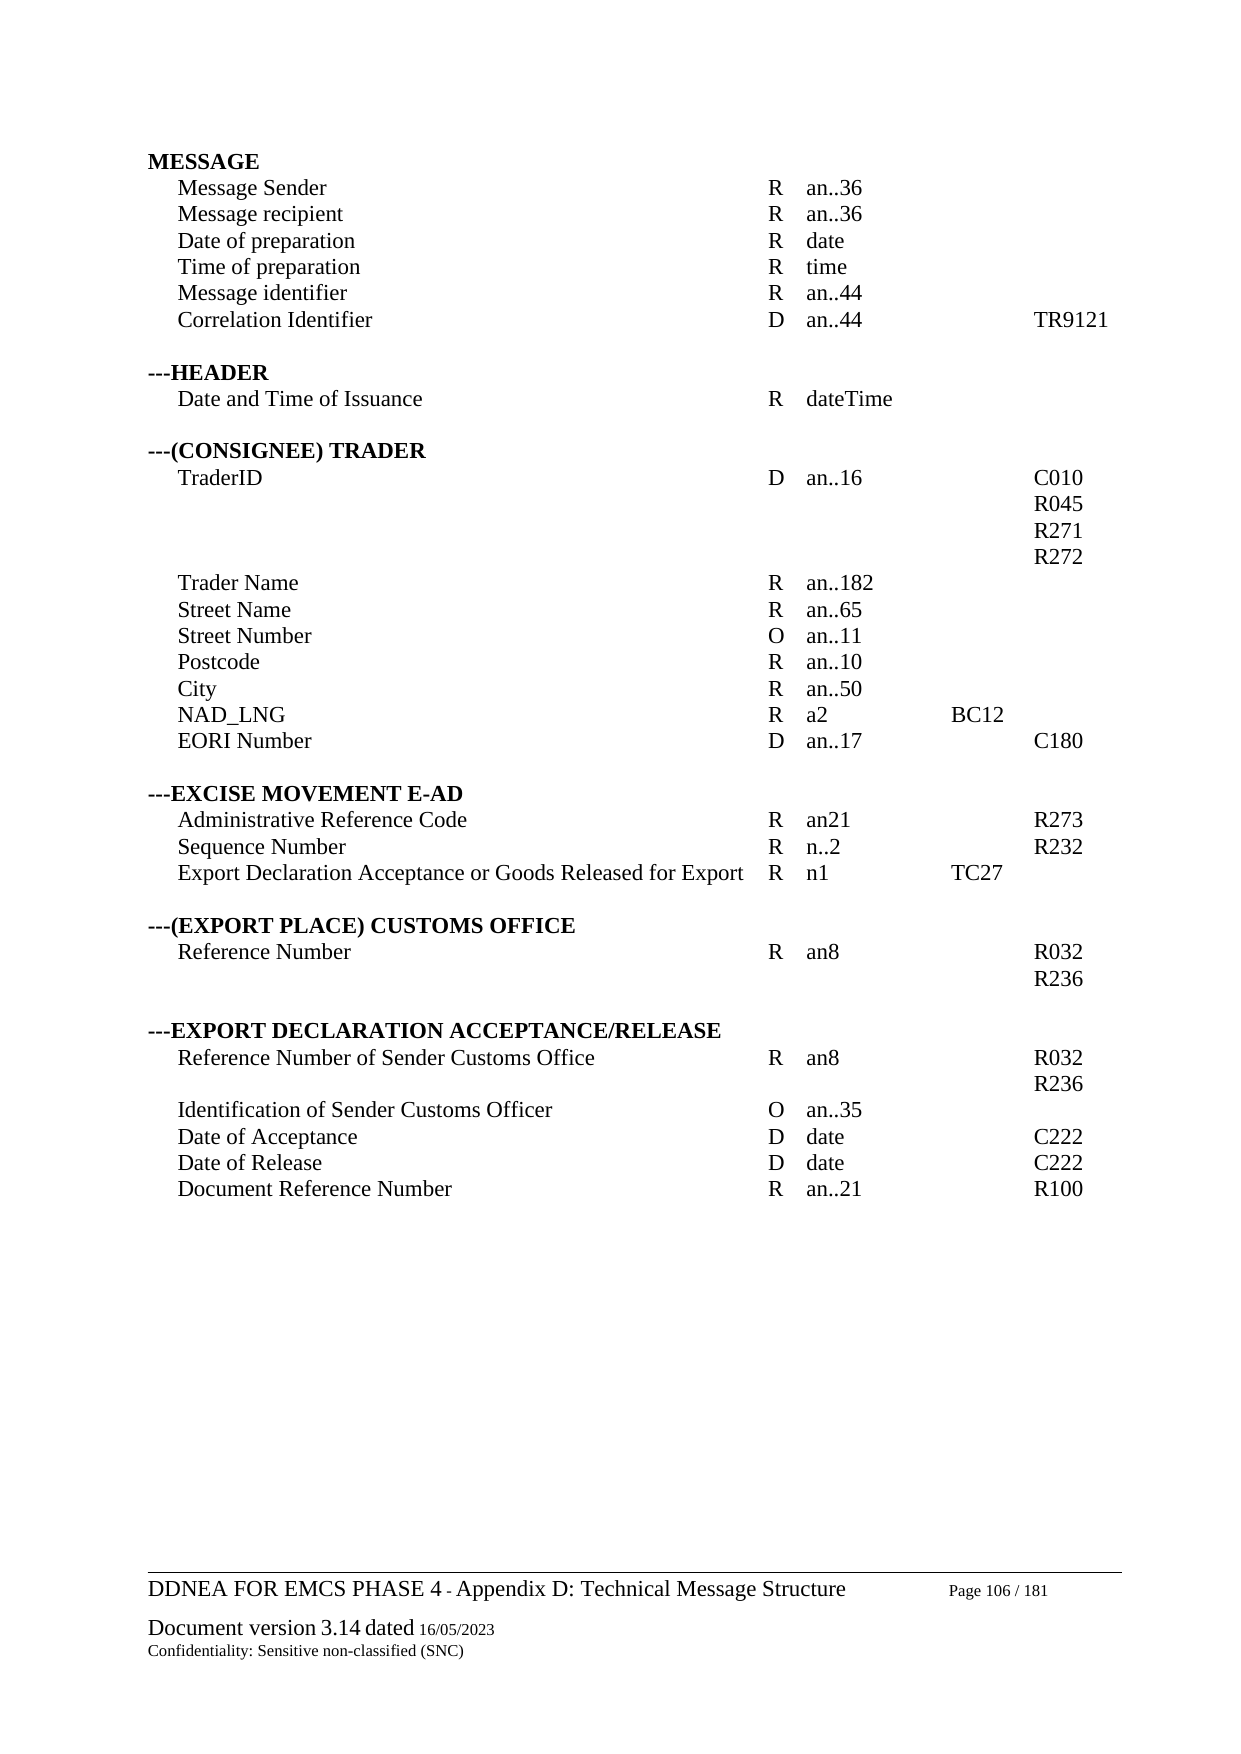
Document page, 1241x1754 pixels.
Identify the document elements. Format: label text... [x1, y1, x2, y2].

text Export Declaration Acceptance or Goods Released for Export R n1 TC27 [148, 859, 1122, 886]
text ---EXPORT DECLARATION ACCEPTANCE/RELEASE [148, 1017, 1122, 1044]
text R236 [148, 965, 1122, 991]
text NAD_LNG R a2 BC12 [148, 701, 1122, 727]
text Postcode R an..10 [148, 648, 1122, 675]
text ---(CONSIGNEE) TRADER [148, 438, 1122, 464]
text Document Reference Number R an..21 R100 [148, 1176, 1122, 1202]
text Message Sender R an..36 [148, 174, 1122, 200]
text TraderID D an..16 C010 [148, 464, 1122, 490]
text Message recipient R an..36 [148, 200, 1122, 227]
text ---HEADER [148, 358, 1122, 385]
text Reference Number R an8 R032 [148, 938, 1122, 965]
text Date of preparation R date [148, 227, 1122, 253]
text Date of Acceptance D date C222 [148, 1123, 1122, 1149]
text City R an..50 [148, 675, 1122, 701]
text ---EXCISE MOVEMENT E-AD [148, 780, 1122, 807]
text Street Number O an..11 [148, 622, 1122, 648]
text Date of Release D date C222 [148, 1149, 1122, 1176]
text Identification of Sender Customs Officer O an..35 [148, 1096, 1122, 1123]
text ---(EXPORT PLACE) CUSTOMS OFFICE [148, 912, 1122, 938]
text Sequence Number R n..2 R232 [148, 833, 1122, 859]
text R272 [148, 543, 1122, 569]
text Administrative Reference Code R an21 R273 [148, 807, 1122, 833]
text EORI Number D an..17 C180 [148, 727, 1122, 754]
text Reference Number of Sender Customs Office R an8 R032 [148, 1044, 1122, 1070]
text Trader Name R an..182 [148, 569, 1122, 596]
text R271 [148, 517, 1122, 543]
text R236 [148, 1070, 1122, 1096]
text R045 [148, 490, 1122, 517]
text Correlation Identifier D an..44 TR9121 [148, 306, 1122, 332]
text MESSAGE [148, 148, 1122, 174]
text Message identifier R an..44 [148, 279, 1122, 306]
text Date and Time of Issuance R dateTime [148, 385, 1122, 411]
text Street Name R an..65 [148, 596, 1122, 622]
text Time of preparation R time [148, 253, 1122, 279]
